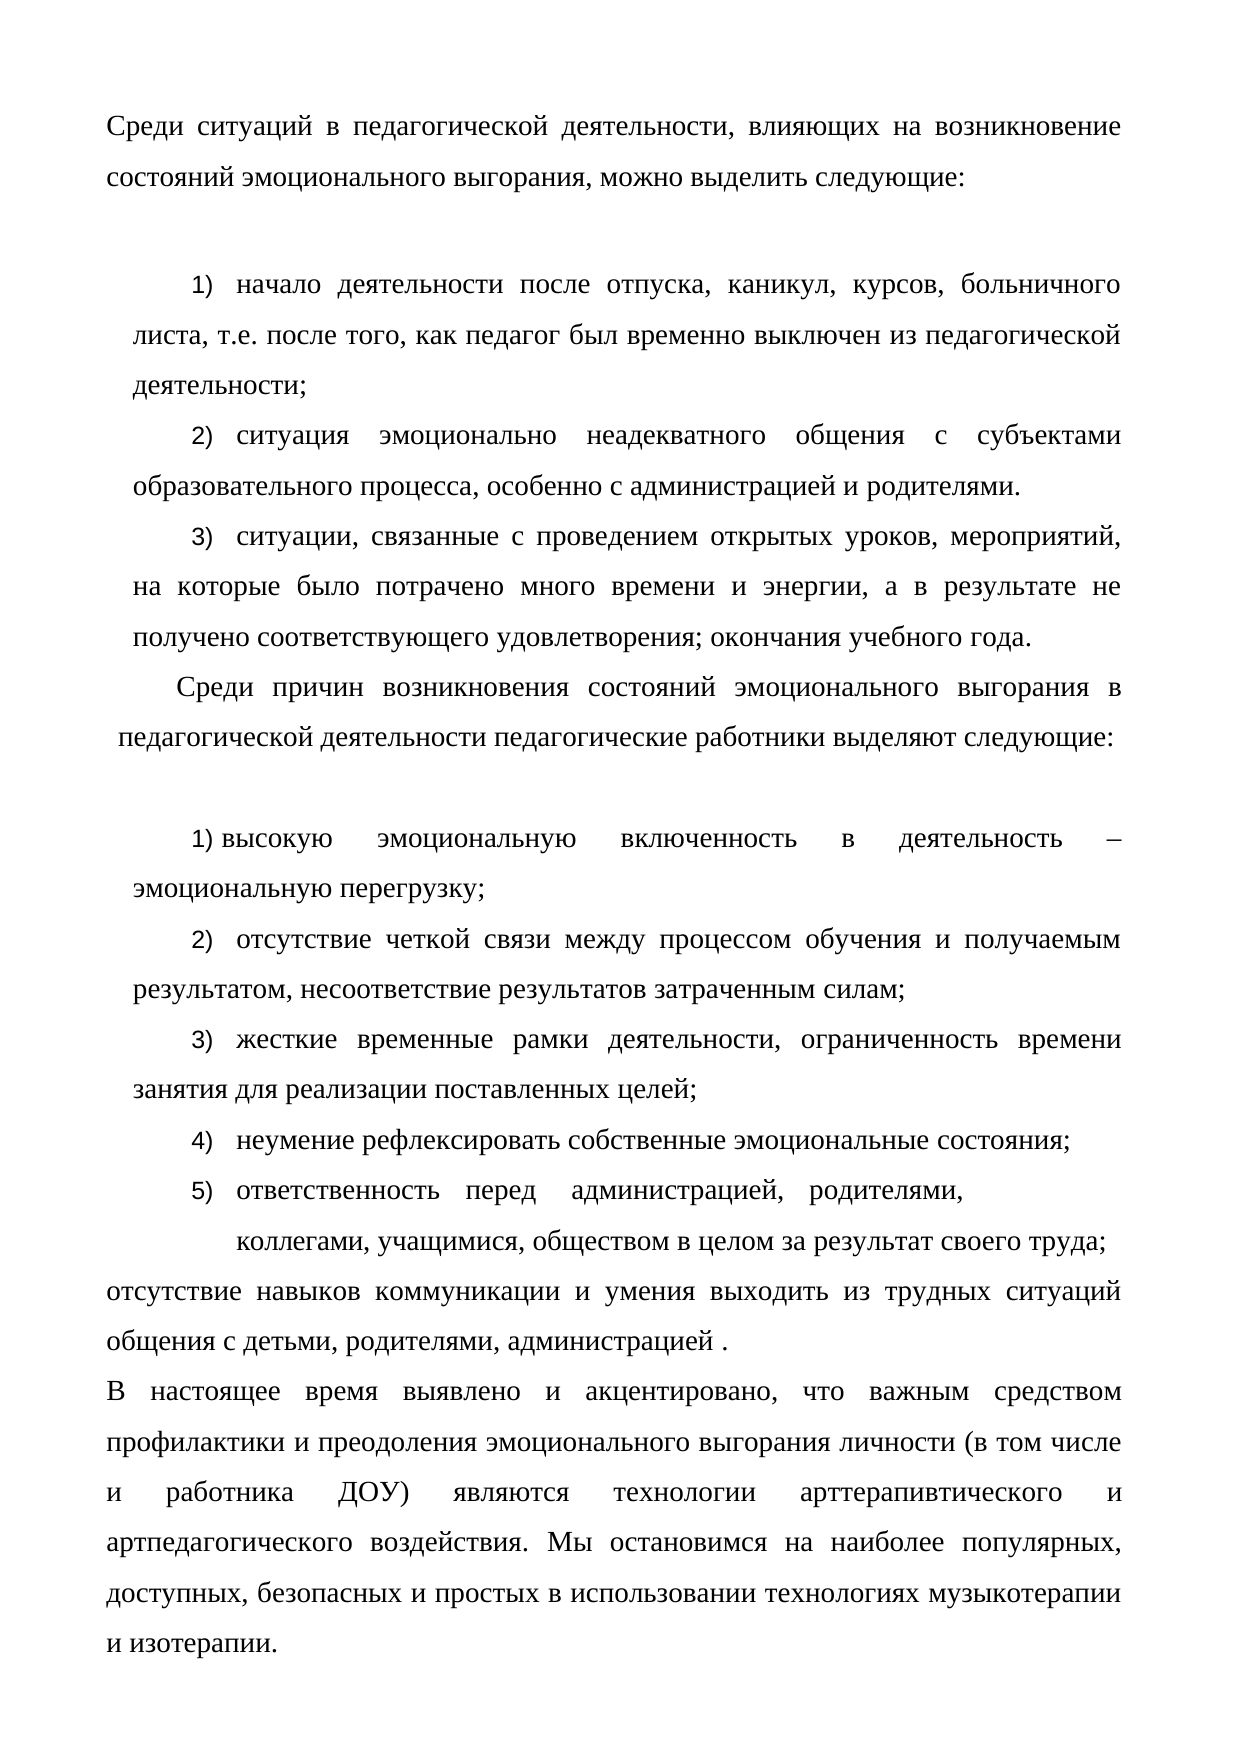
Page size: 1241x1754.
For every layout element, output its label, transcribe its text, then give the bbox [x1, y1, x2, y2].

text Среди ситуаций в педагогической деятельности, влияющих на возникновение состояний эмоционального выгорания, можно выделить следующие: [106, 108, 1122, 192]
list высокую эмоциональную включенность в деятельность – эмоциональную перегрузку; [133, 820, 1122, 904]
list ситуации, связанные с проведением открытых уроков, мероприятий, на которые было потрачено много времени и энергии, а в результате не получено соответствующего удовлетворения; окончания учебного года. [133, 518, 1122, 652]
list ситуация эмоционально неадекватного общения с субъектами образовательного процесса, особенно с администрацией и родителями. [133, 417, 1122, 501]
list ответственность перед администрацией, родителями, коллегами, учащимися, обществом в целом за результат своего труда; [133, 1172, 1122, 1256]
list отсутствие четкой связи между процессом обучения и получаемым результатом, несоответствие результатов затраченным силам; [133, 921, 1122, 1004]
text В настоящее время выявлено и акцентировано, что важным средством профилактики и преодоления эмоционального выгорания личности (в том числе и работника ДОУ) являются технологии арттерапивтического и артпедагогического воздействия. Мы остановимся на наиболее популярных, доступных, безопасных и простых в использовании технологиях музыкотерапии и изотерапии. [106, 1373, 1123, 1659]
text Среди причин возникновения состояний эмоционального выгорания в педагогической деятельности педагогические работники выделяют следующие: [118, 669, 1122, 753]
list жесткие временные рамки деятельности, ограниченность времени занятия для реализации поставленных целей; [133, 1021, 1122, 1105]
list начало деятельности после отпуска, каникул, курсов, больничного листа, т.е. после того, как педагог был временно выключен из педагогической деятельности; [133, 267, 1122, 401]
list неумение рефлексировать собственные эмоциональные состояния; [133, 1122, 1122, 1156]
text отсутствие навыков коммуникации и умения выходить из трудных ситуаций общения с детьми, родителями, администрацией . [106, 1273, 1123, 1357]
